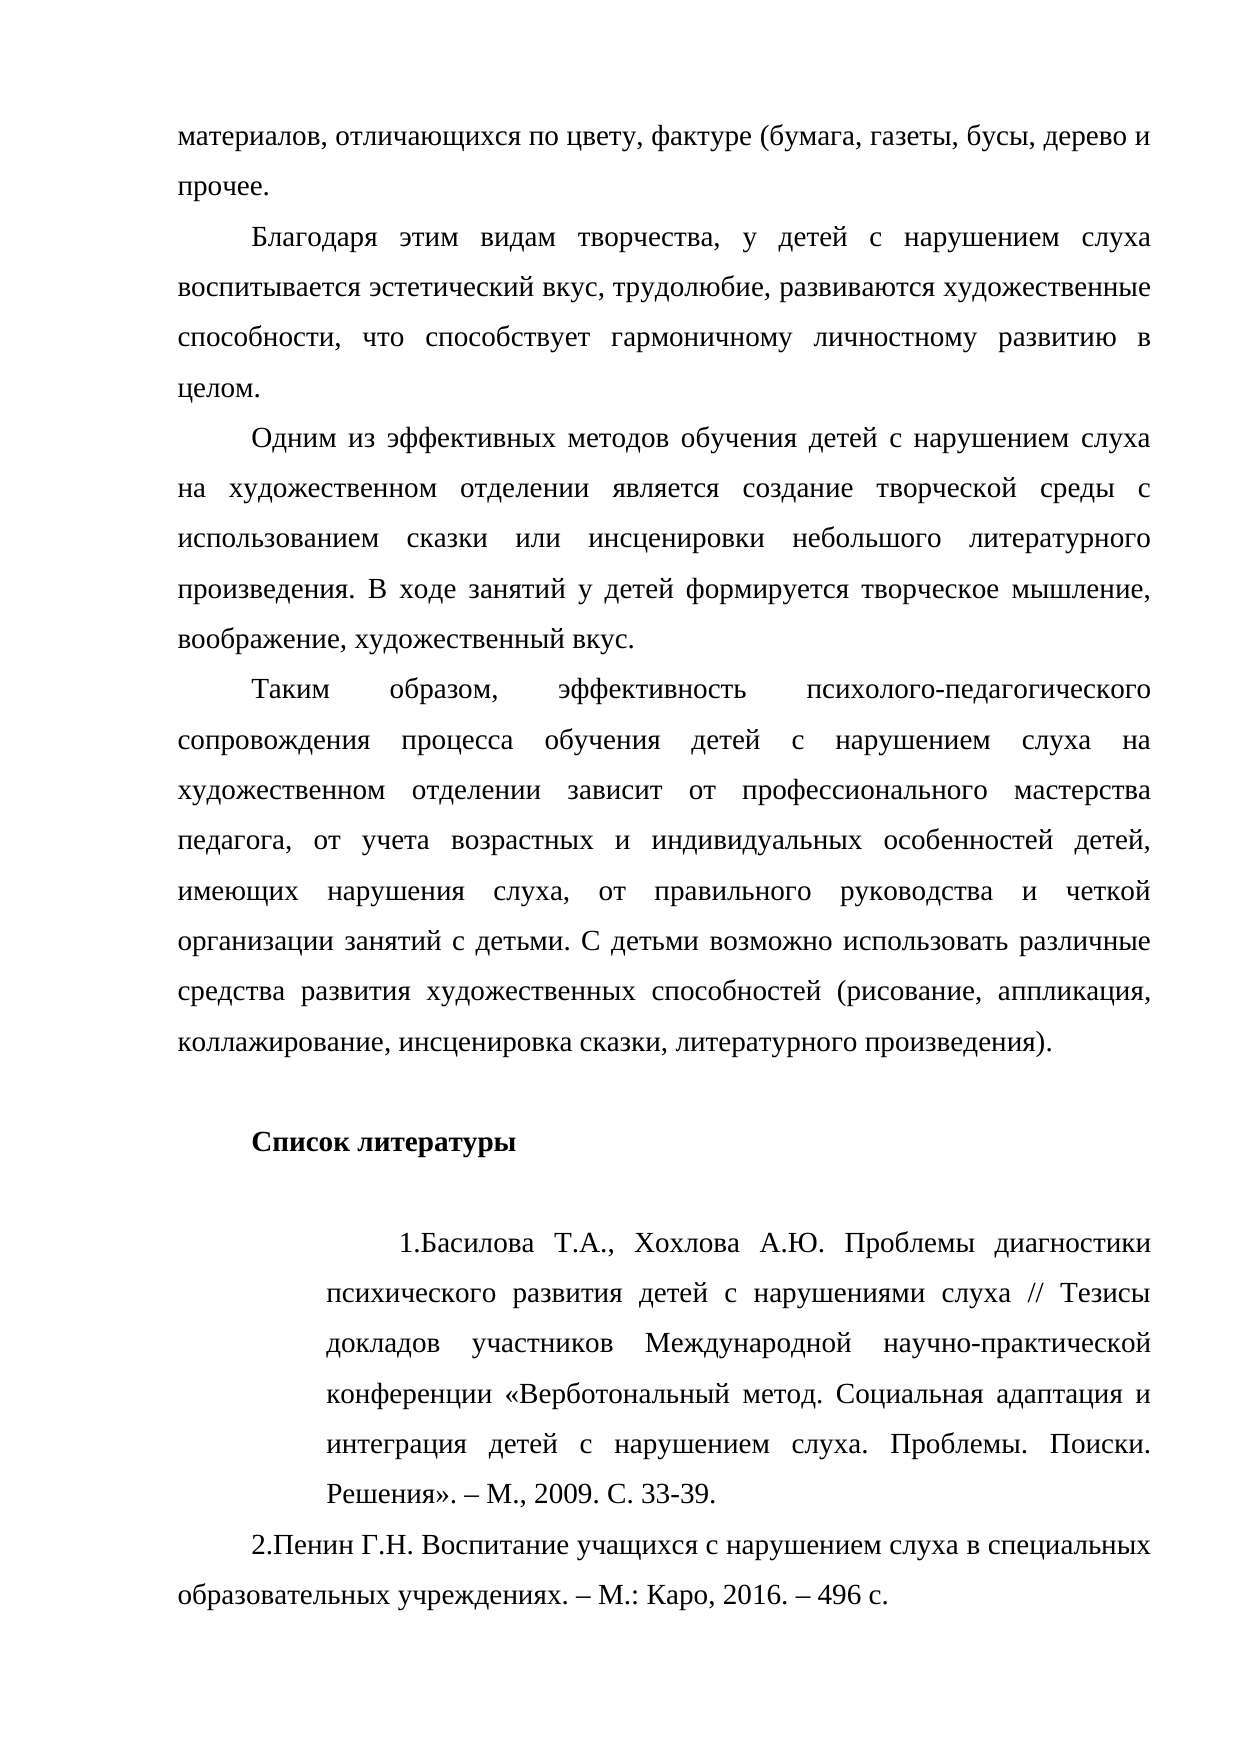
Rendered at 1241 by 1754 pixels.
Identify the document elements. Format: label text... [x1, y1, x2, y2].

text Список литературы [177, 1124, 1152, 1158]
text Одним из эффективных методов обучения детей с нарушением слуха на художественном отделении является создание творческой среды с использованием сказки или инсценировки небольшого литературного произведения. В ходе занятий у детей формируется творческое мышление, воображение, художественный вкус. [177, 420, 1152, 655]
text Благодаря этим видам творчества, у детей с нарушением слуха воспитывается эстетический вкус, трудолюбие, развиваются художественные способности, что способствует гармоничному личностному развитию в целом. [177, 219, 1152, 403]
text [177, 118, 1152, 202]
list 1.Басилова Т.А., Хохлова А.Ю. Проблемы диагностики психического развития детей с нарушениями слуха // Тезисы докладов участников Международной научно-практической конференции «Верботональный метод. Социальная адаптация и интеграция детей с нарушением слуха. Проблемы. Поиски. Решения». – М., 2009. С. 33-39. [326, 1225, 1152, 1510]
text 2.Пенин Г.Н. Воспитание учащихся с нарушением слуха в специальных образовательных учреждениях. – М.: Каро, 2016. – 496 c. [177, 1527, 1152, 1611]
text Таким образом, эффективность психолого-педагогического сопровождения процесса обучения детей с нарушением слуха на художественном отделении зависит от профессионального мастерства педагога, от учета возрастных и индивидуальных особенностей детей, имеющих нарушения слуха, от правильного руководства и четкой организации занятий с детьми. С детьми возможно использовать различные средства развития художественных способностей (рисование, аппликация, коллажирование, инсценировка сказки, литературного произведения). [177, 672, 1152, 1057]
